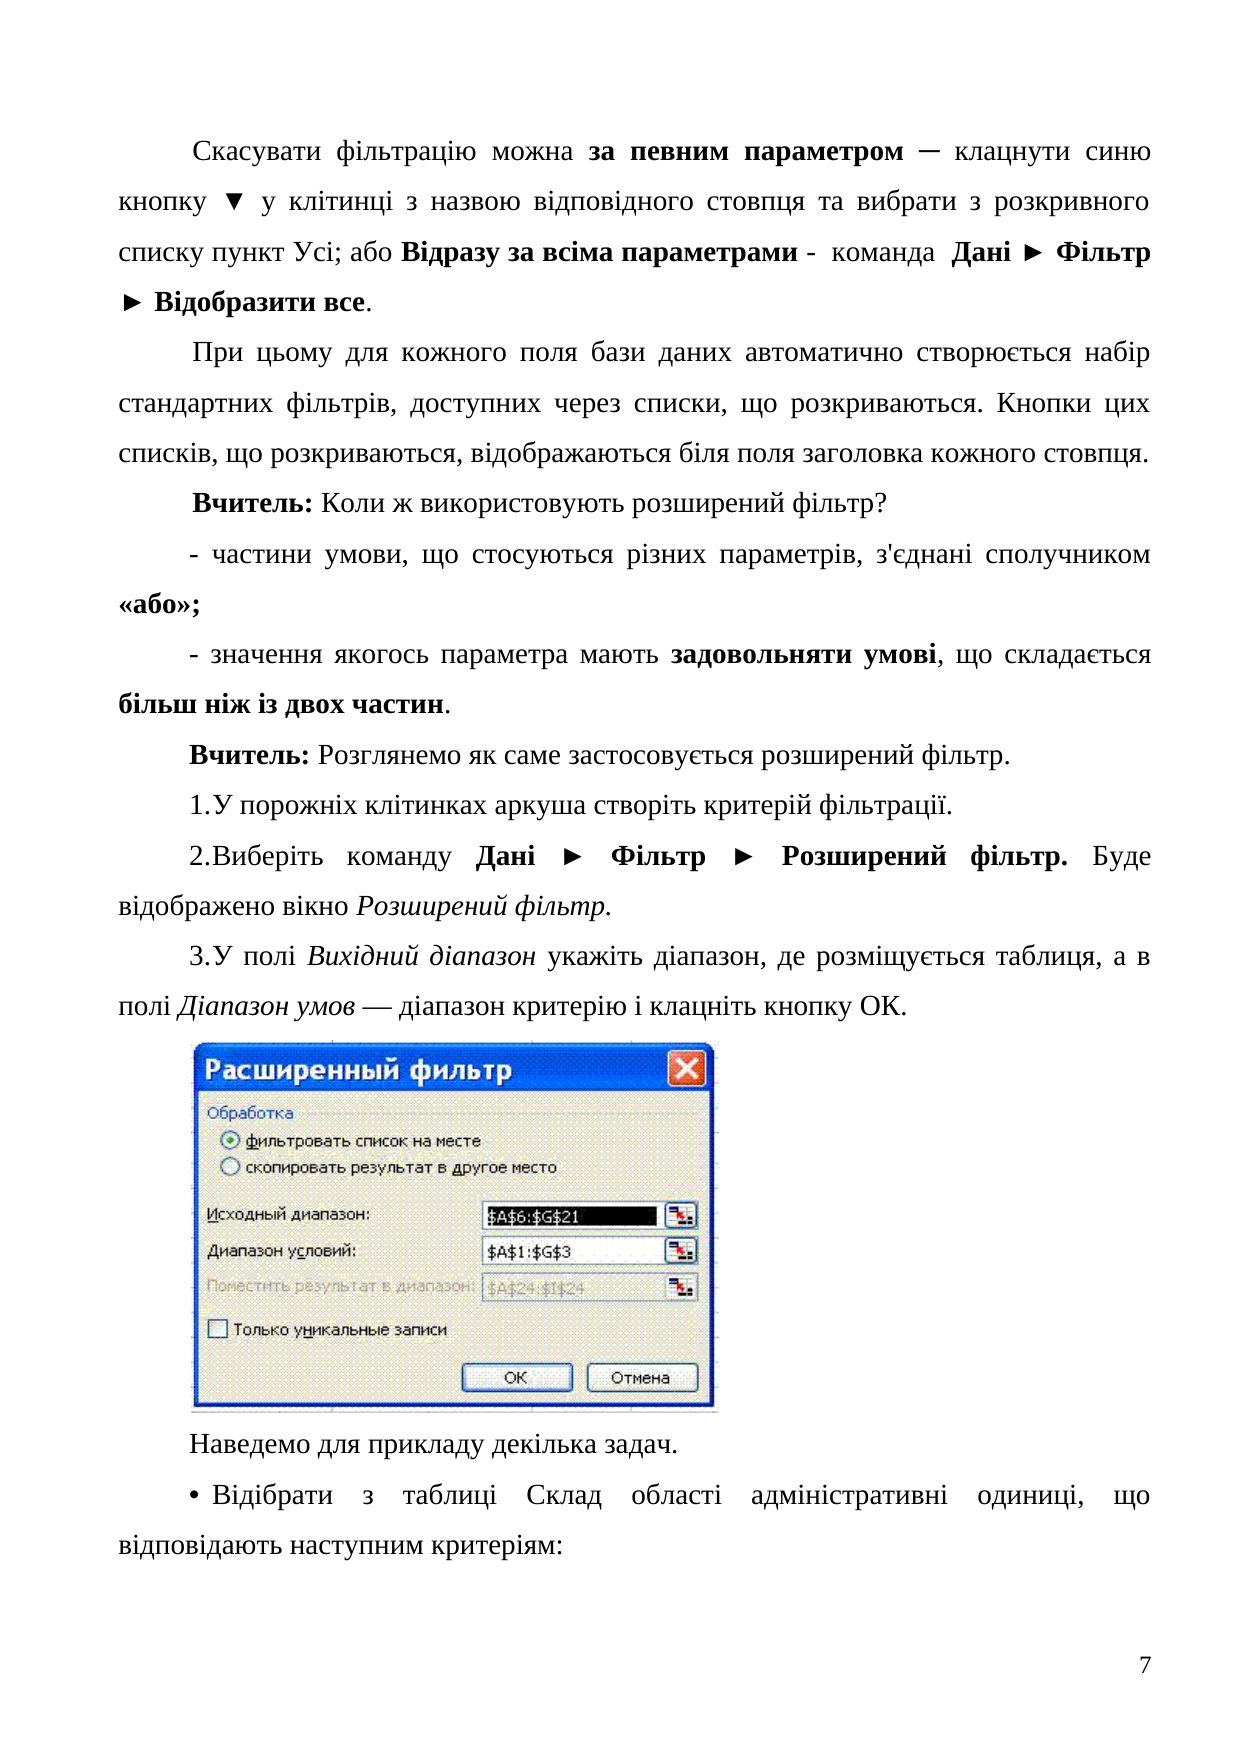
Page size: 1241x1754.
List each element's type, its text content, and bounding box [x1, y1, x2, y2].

list У полі Вихідний діапазон укажіть діапазон, де розміщується таблиця, а в полі Діапазон умов — діапазон критерію і клацніть кнопку ОК. [118, 938, 1151, 1022]
text Вчитель: Коли ж використовують розширений фільтр? [118, 485, 1151, 519]
text Наведемо для прикладу декілька задач. [118, 1427, 1151, 1460]
list Відібрати з таблиці Склад області адміністративні одиниці, що відповідають наступним критеріям: [118, 1477, 1151, 1561]
text Скасувати фільтрацію можна за певним параметром ─ клацнути синю кнопку ▼ у клітинці з назвою відповідного стовпця та вибрати з розкривного списку пункт Усі; або Відразу за всіма параметрами - команда Дані ► Фільтр ► Відобразити все. [118, 133, 1151, 318]
text При цьому для кожного поля бази даних автоматично створюється набір стандартних фільтрів, доступних через списки, що розкриваються. Кнопки цих списків, що розкриваються, відображаються біля поля заголовка кожного стовпця. [118, 334, 1151, 469]
text - частини умови, що стосуються різних параметрів, з'єднані сполучником «або»; [118, 536, 1151, 619]
list У порожніх клітинках аркуша створіть критерій фільтрації. [118, 787, 1151, 821]
text - значення якогось параметра мають задовольняти умові, що складається більш ніж із двох частин. [118, 636, 1151, 720]
list Виберіть команду Дані ► Фільтр ► Розширений фільтр. Буде відображено вікно Розширений фільтр. [118, 838, 1151, 921]
text Вчитель: Розглянемо як саме застосовується розширений фільтр. [118, 737, 1151, 771]
